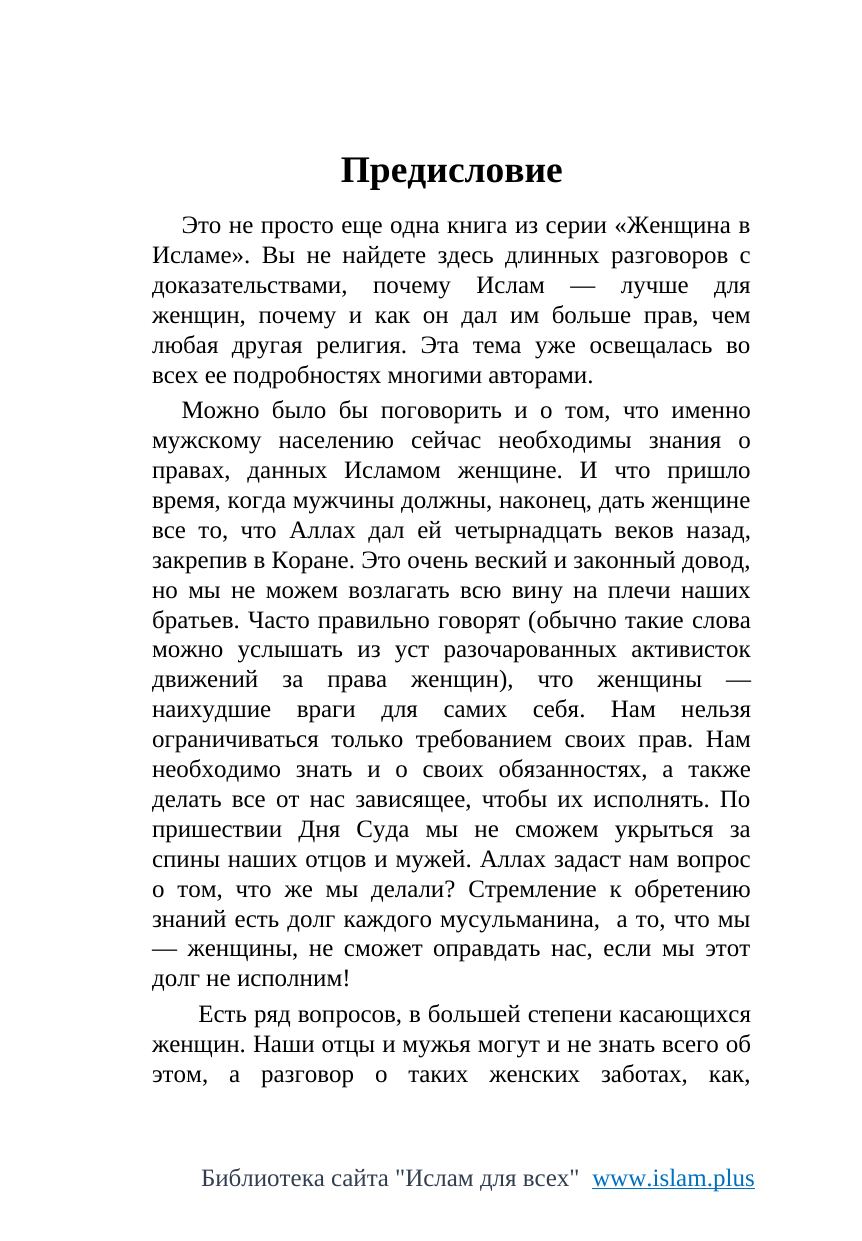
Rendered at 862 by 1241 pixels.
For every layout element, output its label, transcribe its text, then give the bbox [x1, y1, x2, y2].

text Это не просто еще одна книга из серии «Женщина в Исламе». Вы не найдете здесь длинных разговоров с доказательствами, почему Ислам — лучше для женщин, почему и как он дал им больше прав, чем любая другая религия. Эта тема уже освещалась во всех ее подробностях многими авторами. [152, 210, 751, 388]
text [152, 999, 751, 1088]
subtitle Предисловие [153, 148, 750, 191]
text Можно было бы поговорить и о том, что именно мужскому населению сейчас необходимы знания о правах, данных Исламом женщине. И что пришло время, когда мужчины должны, наконец, дать женщине все то, что Аллах дал ей четырнадцать веков назад, закрепив в Коране. Это очень веский и законный довод, но мы не можем возлагать всю вину на плечи наших братьев. Часто правильно говорят (обычно такие слова можно услышать из уст разочарованных активисток движений за права женщин), что женщины — наихудшие враги для самих себя. Нам нельзя ограничиваться только требованием своих прав. Нам необходимо знать и о своих обязанностях, а также делать все от нас зависящее, чтобы их исполнять. По пришествии Дня Суда мы не сможем укрыться за спины наших отцов и мужей. Аллах задаст нам вопрос о том, что же мы делали? Стремление к обретению знаний есть долг каждого мусульманина, а то, что мы — женщины, не сможет оправдать нас, если мы этот долг не исполним! [152, 395, 751, 992]
